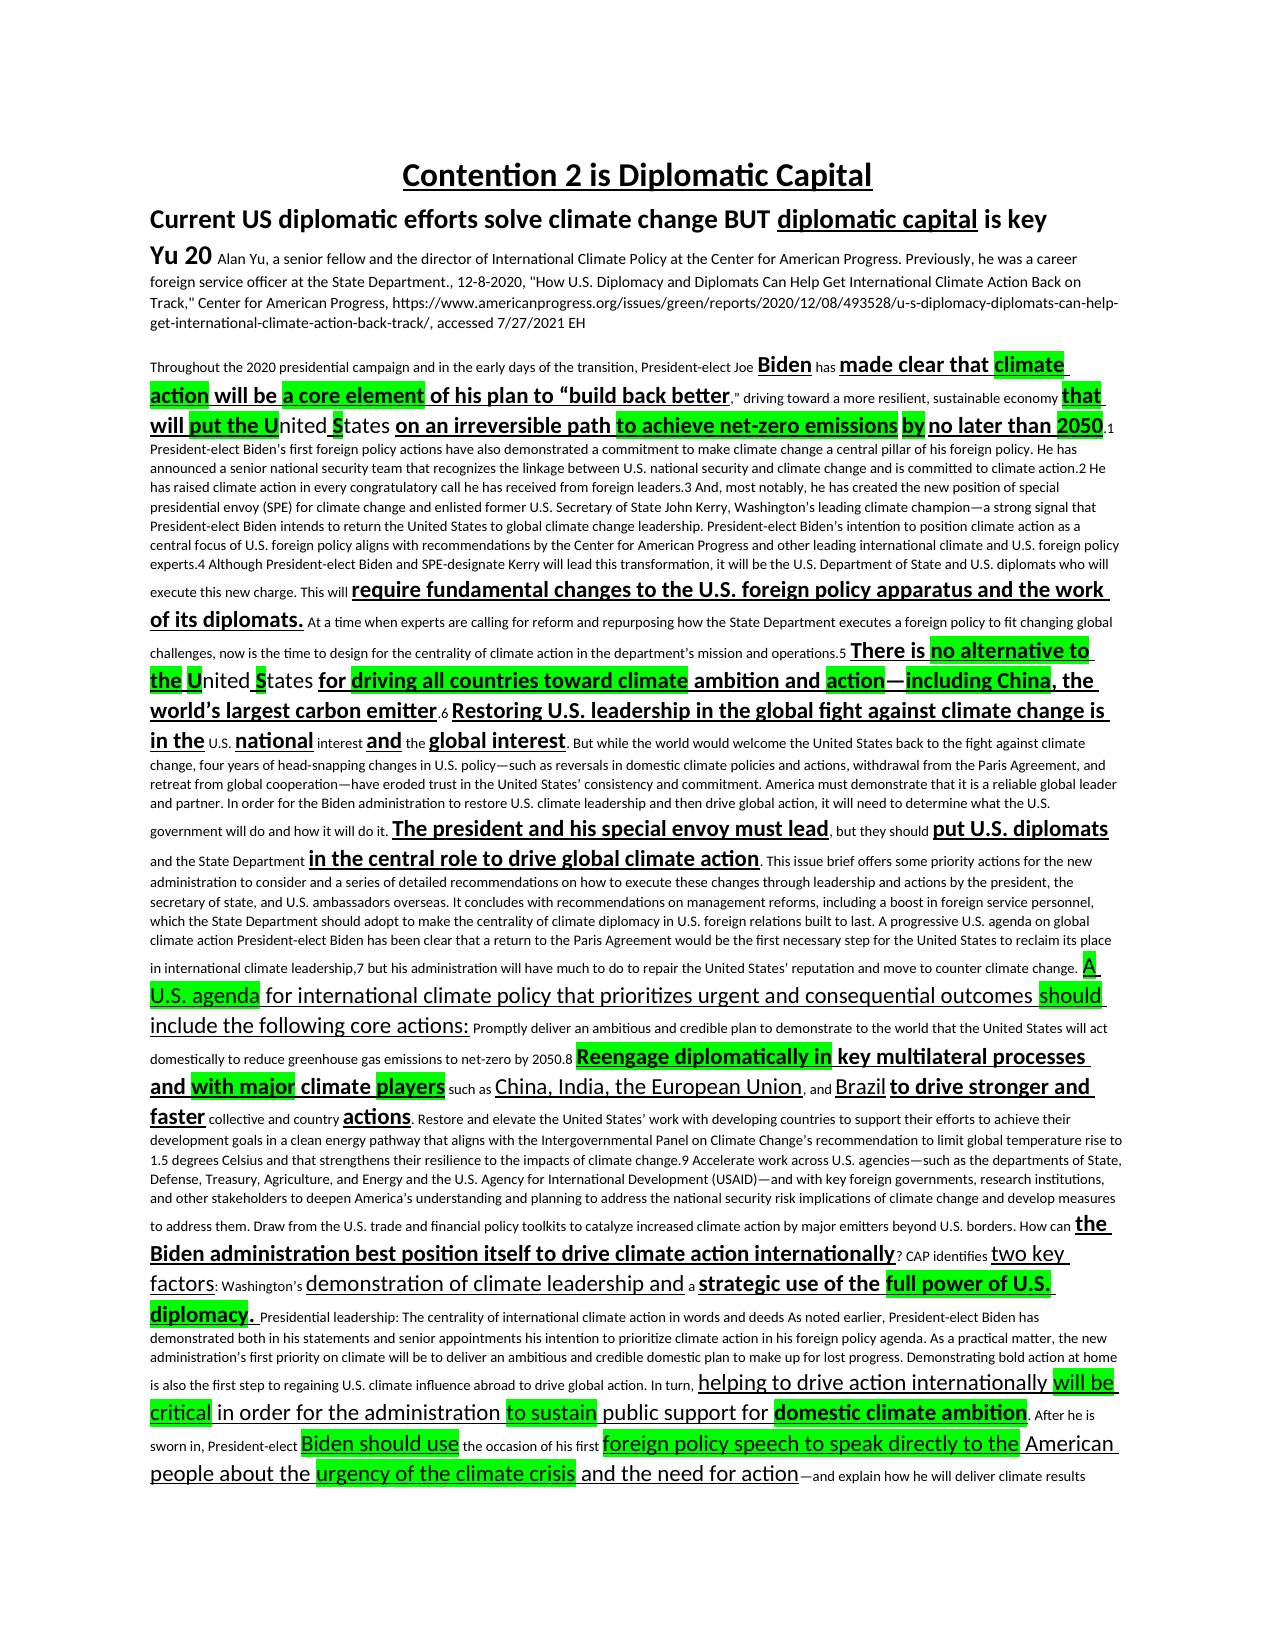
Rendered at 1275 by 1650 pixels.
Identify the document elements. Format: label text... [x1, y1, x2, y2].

subtitle Current US diplomatic efforts solve climate change BUT diplomatic capital is key [150, 202, 1125, 235]
subtitle Contention 2 is Diplomatic Capital [150, 154, 1125, 195]
text Yu 20 Alan Yu, a senior fellow and the director of International Climate Policy at the Center for American Progress. Previously, he was a career foreign service officer at the State Department., 12-8-2020, "How U.S. Diplomacy and Diplomats Can Help Get International Climate Action Back on Track," Center for American Progress, https://www.americanprogress.org/issues/green/reports/2020/12/08/493528/u-s-diplomacy-diplomats-can-help-get-international-climate-action-back-track/, accessed 7/27/2021 EH [150, 238, 1125, 332]
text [150, 351, 1125, 1487]
